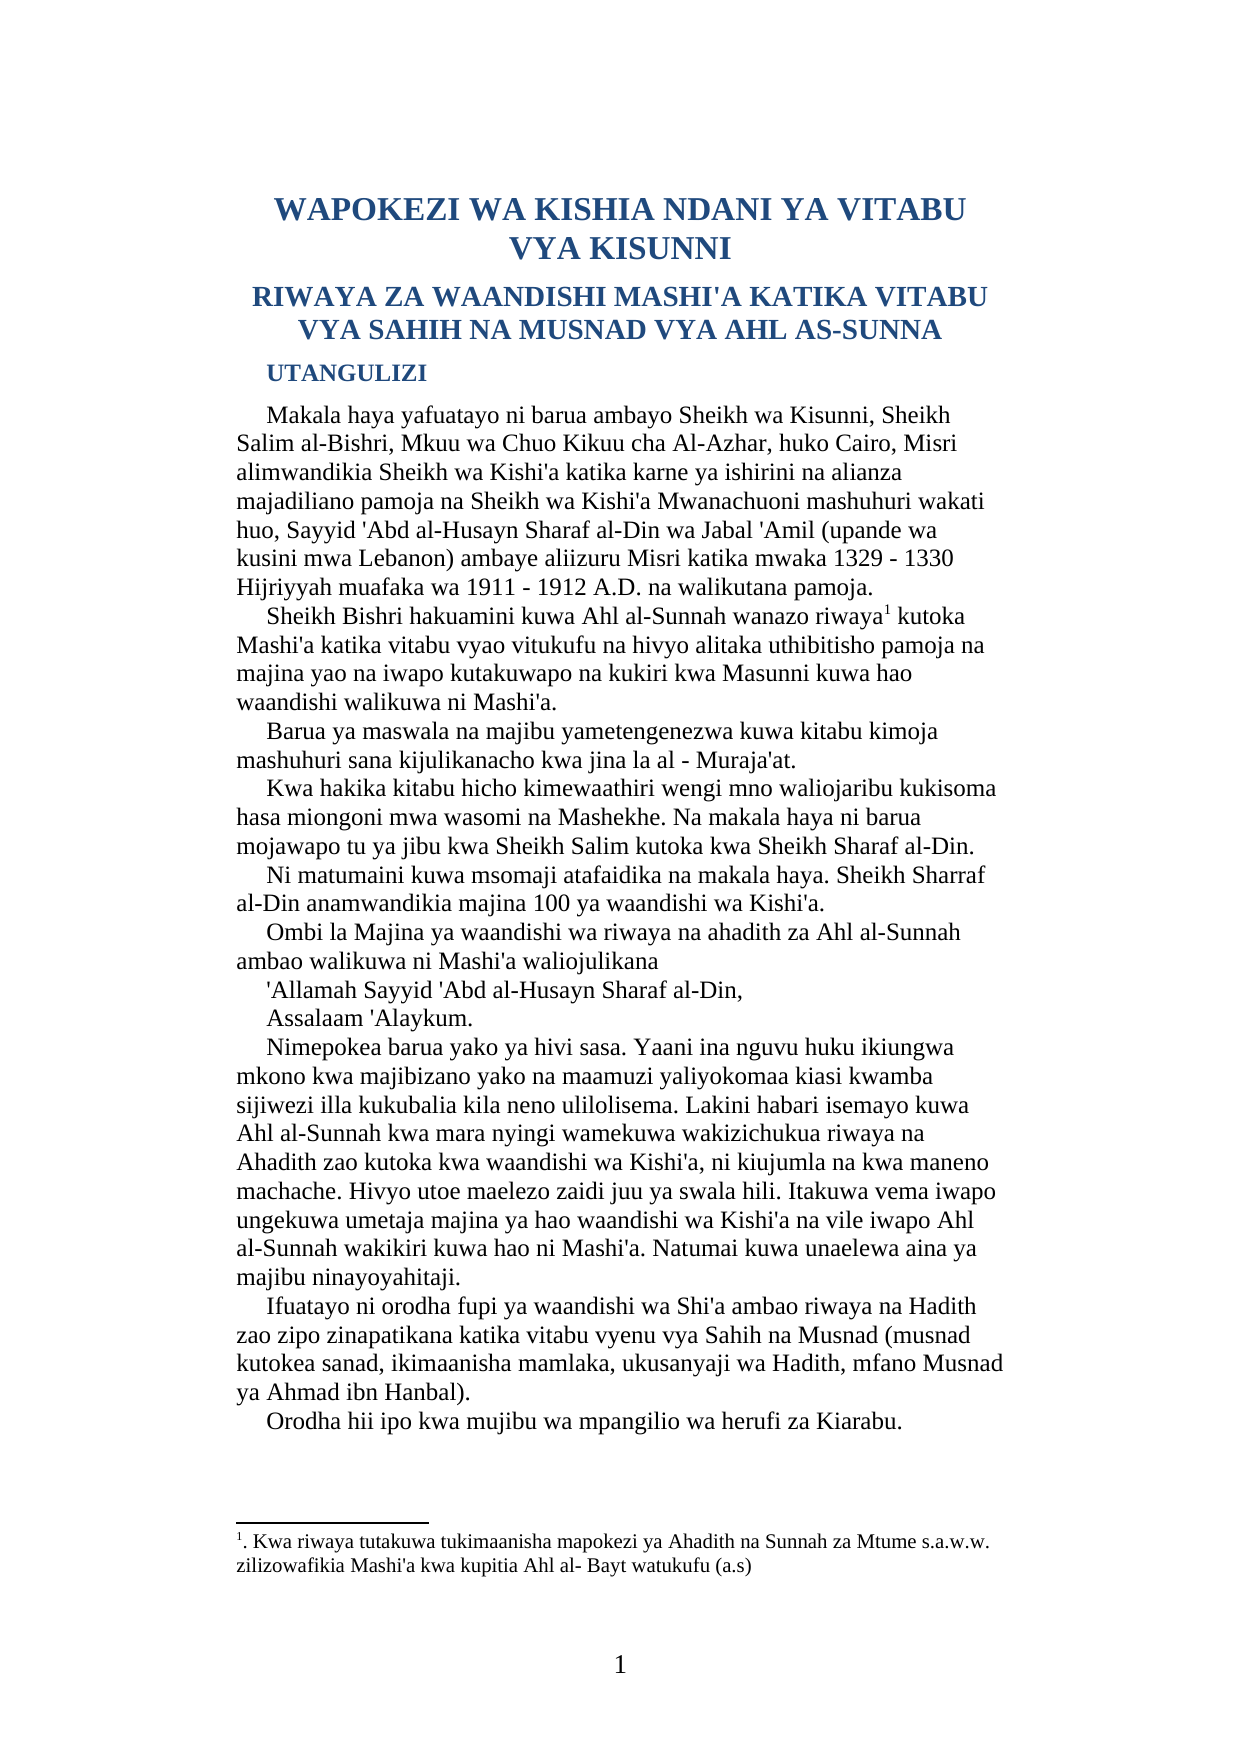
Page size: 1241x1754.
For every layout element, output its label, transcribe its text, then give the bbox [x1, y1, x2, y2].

text 'Allamah Sayyid 'Abd al-Husayn Sharaf al-Din, [236, 975, 1004, 1003]
text Makala haya yafuatayo ni barua ambayo Sheikh wa Kisunni, Sheikh Salim al-Bishri, Mkuu wa Chuo Kikuu cha Al-Azhar, huko Cairo, Misri alimwandikia Sheikh wa Kishi'a katika karne ya ishirini na alianza majadiliano pamoja na Sheikh wa Kishi'a Mwanachuoni mashuhuri wakati huo, Sayyid 'Abd al-Husayn Sharaf al-Din wa Jabal 'Amil (upande wa kusini mwa Lebanon) ambaye aliizuru Misri katika mwaka 1329 - 1330 Hijriyyah muafaka wa 1911 - 1912 A.D. na walikutana pamoja. [236, 400, 1004, 601]
subtitle RIWAYA ZA WAANDISHI MASHI'A KATIKA VITABU VYA SAHIH NA MUSNAD VYA AHL AS-SUNNA [236, 279, 1004, 346]
text Kwa hakika kitabu hicho kimewaathiri wengi mno waliojaribu kukisoma hasa miongoni mwa wasomi na Mashekhe. Na makala haya ni barua mojawapo tu ya jibu kwa Sheikh Salim kutoka kwa Sheikh Sharaf al-Din. [236, 773, 1004, 860]
subtitle WAPOKEZI WA KISHIA NDANI YA VITABU VYA KISUNNI [236, 190, 1004, 266]
subtitle UTANGULIZI [236, 358, 1004, 387]
text Ifuatayo ni orodha fupi ya waandishi wa Shi'a ambao riwaya na Hadith zao zipo zinapatikana katika vitabu vyenu vya Sahih na Musnad (musnad kutokea sanad, ikimaanisha mamlaka, ukusanyaji wa Hadith, mfano Musnad ya Ahmad ibn Hanbal). [236, 1291, 1004, 1406]
text Orodha hii ipo kwa mujibu wa mpangilio wa herufi za Kiarabu. [236, 1406, 1004, 1435]
text Barua ya maswala na majibu yametengenezwa kuwa kitabu kimoja mashuhuri sana kijulikanacho kwa jina la al - Muraja'at. [236, 716, 1004, 773]
text Assalaam 'Alaykum. [236, 1003, 1004, 1032]
text Ni matumaini kuwa msomaji atafaidika na makala haya. Sheikh Sharraf al-Din anamwandikia majina 100 ya waandishi wa Kishi'a. [236, 860, 1004, 917]
text Sheikh Bishri hakuamini kuwa Ahl al-Sunnah wanazo riwaya kutoka Mashi'a katika vitabu vyao vitukufu na hivyo alitaka uthibitisho pamoja na majina yao na iwapo kutakuwapo na kukiri kwa Masunni kuwa hao waandishi walikuwa ni Mashi'a. [236, 601, 1004, 716]
text Ombi la Majina ya waandishi wa riwaya na ahadith za Ahl al-Sunnah ambao walikuwa ni Mashi'a waliojulikana [236, 917, 1004, 975]
text Nimepokea barua yako ya hivi sasa. Yaani ina nguvu huku ikiungwa mkono kwa majibizano yako na maamuzi yaliyokomaa kiasi kwamba sijiwezi illa kukubalia kila neno ulilolisema. Lakini habari isemayo kuwa Ahl al-Sunnah kwa mara nyingi wamekuwa wakizichukua riwaya na Ahadith zao kutoka kwa waandishi wa Kishi'a, ni kiujumla na kwa maneno machache. Hivyo utoe maelezo zaidi juu ya swala hili. Itakuwa vema iwapo ungekuwa umetaja majina ya hao waandishi wa Kishi'a na vile iwapo Ahl al-Sunnah wakikiri kuwa hao ni Mashi'a. Natumai kuwa unaelewa aina ya majibu ninayoyahitaji. [236, 1032, 1004, 1291]
